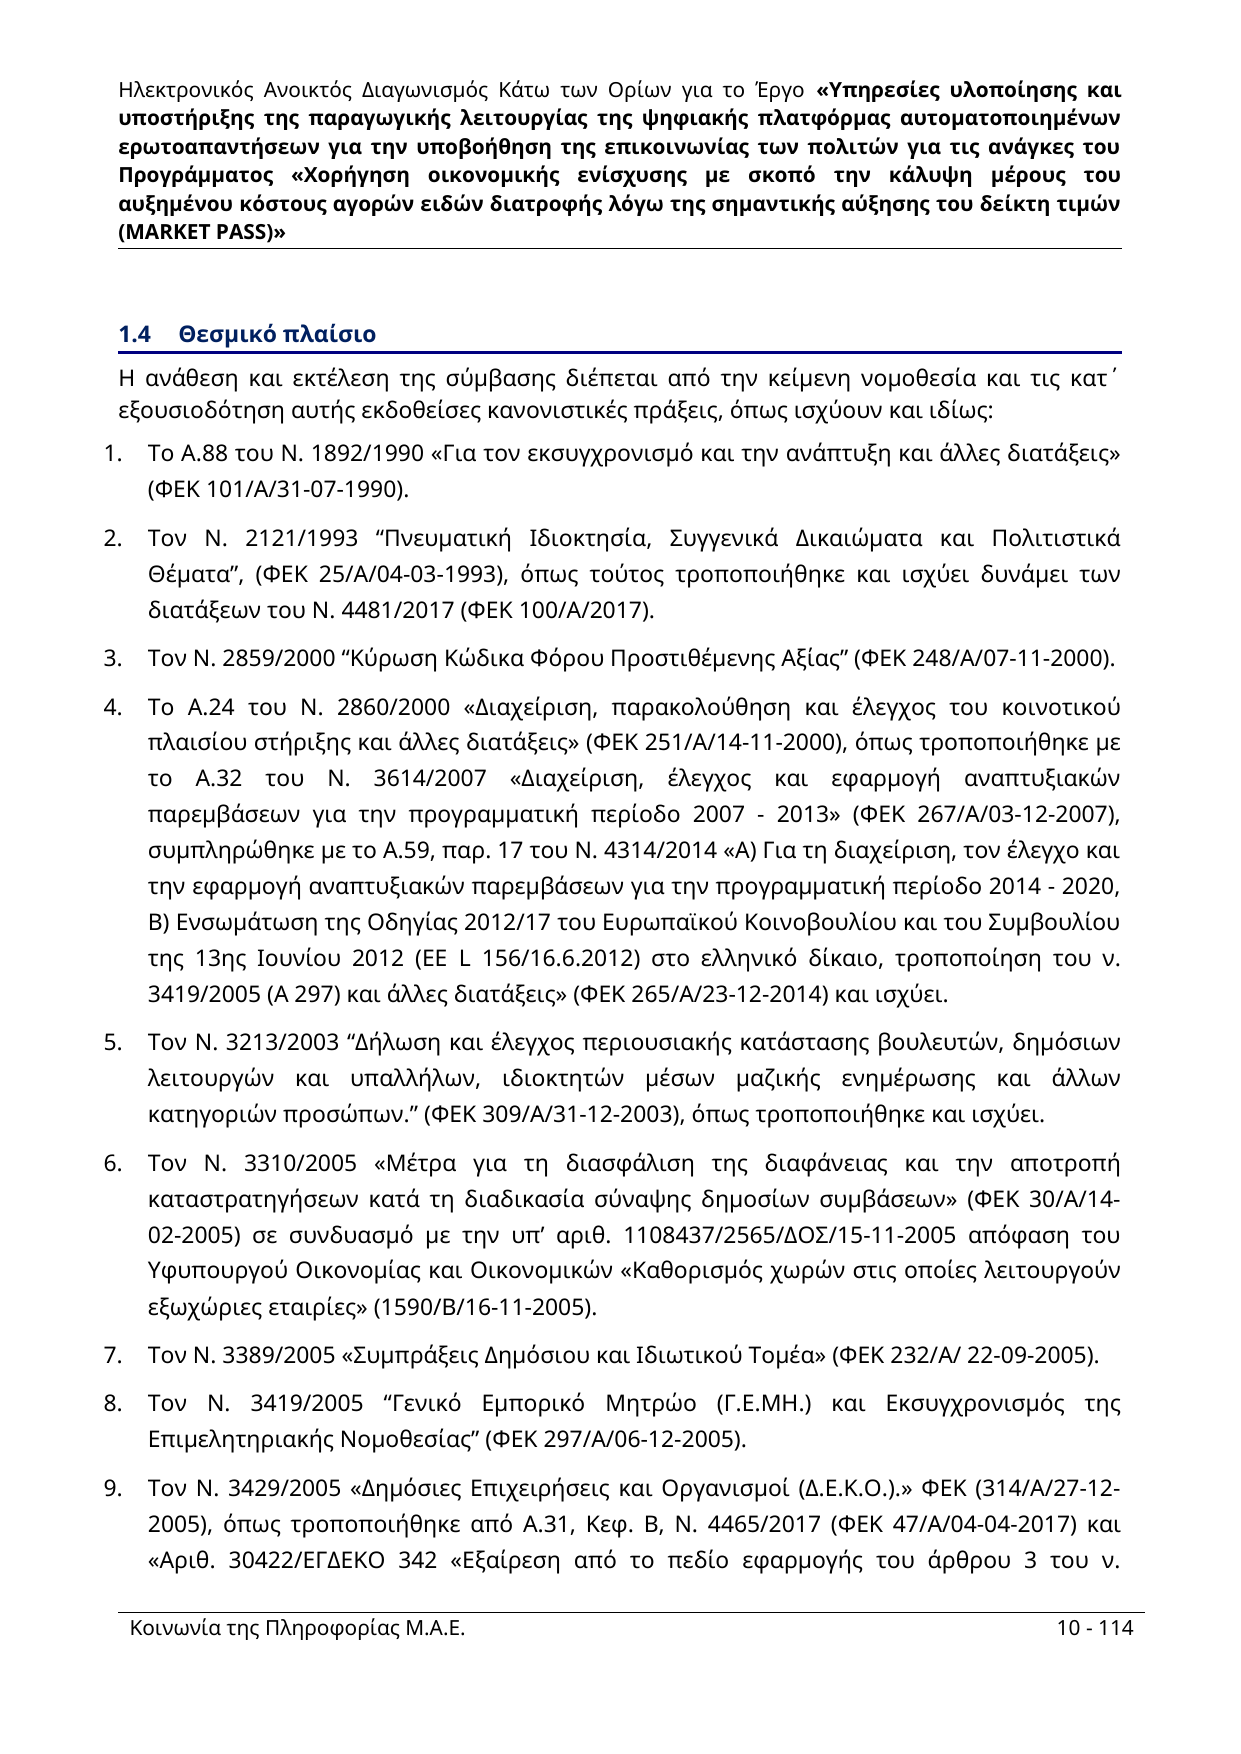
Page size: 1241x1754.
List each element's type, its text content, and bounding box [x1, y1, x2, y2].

list Το Α.24 του Ν. 2860/2000 «Διαχείριση, παρακολούθηση και έλεγχος του κοινοτικού πλαισίου στήριξης και άλλες διατάξεις» (ΦΕΚ 251/Α/14-11-2000), όπως τροποποιήθηκε με το Α.32 του Ν. 3614/2007 «Διαχείριση, έλεγχος και εφαρμογή αναπτυξιακών παρεμβάσεων για την προγραμματική περίοδο 2007 - 2013» (ΦΕΚ 267/Α/03-12-2007), συμπληρώθηκε με το Α.59, παρ. 17 του Ν. 4314/2014 «Α) Για τη διαχείριση, τον έλεγχο και την εφαρμογή αναπτυξιακών παρεμβάσεων για την προγραμματική περίοδο 2014 - 2020, Β) Ενσωμάτωση της Οδηγίας 2012/17 του Ευρωπαϊκού Κοινοβουλίου και του Συμβουλίου της 13ης Ιουνίου 2012 (ΕΕ L 156/16.6.2012) στο ελληνικό δίκαιο, τροποποίηση του ν. 3419/2005 (Α 297) και άλλες διατάξεις» (ΦΕΚ 265/Α/23-12-2014) και ισχύει. [103, 690, 1122, 1009]
subtitle Θεσμικό πλαίσιο [118, 317, 1122, 351]
list Τον Ν. 3310/2005 «Μέτρα για τη διασφάλιση της διαφάνειας και την αποτροπή καταστρατηγήσεων κατά τη διαδικασία σύναψης δημοσίων συμβάσεων» (ΦΕΚ 30/Α/14-02-2005) σε συνδυασμό με την υπ’ αριθ. 1108437/2565/ΔΟΣ/15-11-2005 απόφαση του Υφυπουργού Οικονομίας και Οικονομικών «Καθορισμός χωρών στις οποίες λειτουργούν εξωχώριες εταιρίες» (1590/Β/16-11-2005). [103, 1147, 1122, 1322]
list Τον Ν. 3419/2005 “Γενικό Εμπορικό Μητρώο (Γ.Ε.ΜΗ.) και Εκσυγχρονισμός της Επιμελητηριακής Νομοθεσίας” (ΦΕΚ 297/Α/06-12-2005). [103, 1387, 1122, 1454]
text Η ανάθεση και εκτέλεση της σύμβασης διέπεται από την κείμενη νομοθεσία και τις κατ΄ εξουσιοδότηση αυτής εκδοθείσες κανονιστικές πράξεις, όπως ισχύουν και ιδίως: [118, 362, 1122, 425]
list Τον Ν. 2859/2000 “Κύρωση Κώδικα Φόρου Προστιθέμενης Αξίας” (ΦΕΚ 248/Α/07-11-2000). [103, 642, 1122, 673]
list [103, 1472, 1122, 1575]
list Το Α.88 του Ν. 1892/1990 «Για τον εκσυγχρονισμό και την ανάπτυξη και άλλες διατάξεις» (ΦΕΚ 101/Α/31-07-1990). [103, 437, 1122, 504]
list Τον N. 3213/2003 “Δήλωση και έλεγχος περιουσιακής κατάστασης βουλευτών, δημόσιων λειτουργών και υπαλλήλων, ιδιοκτητών μέσων μαζικής ενημέρωσης και άλλων κατηγοριών προσώπων.” (ΦΕΚ 309/A/31-12-2003), όπως τροποποιήθηκε και ισχύει. [103, 1026, 1122, 1129]
list Τον Ν. 2121/1993 “Πνευματική Ιδιοκτησία, Συγγενικά Δικαιώματα και Πολιτιστικά Θέματα”, (ΦΕΚ 25/Α/04-03-1993), όπως τούτος τροποποιήθηκε και ισχύει δυνάμει των διατάξεων του Ν. 4481/2017 (ΦΕΚ 100/Α/2017). [103, 522, 1122, 625]
list Τον Ν. 3389/2005 «Συμπράξεις Δημόσιου και Ιδιωτικού Τομέα» (ΦΕΚ 232/Α/ 22-09-2005). [103, 1339, 1122, 1370]
